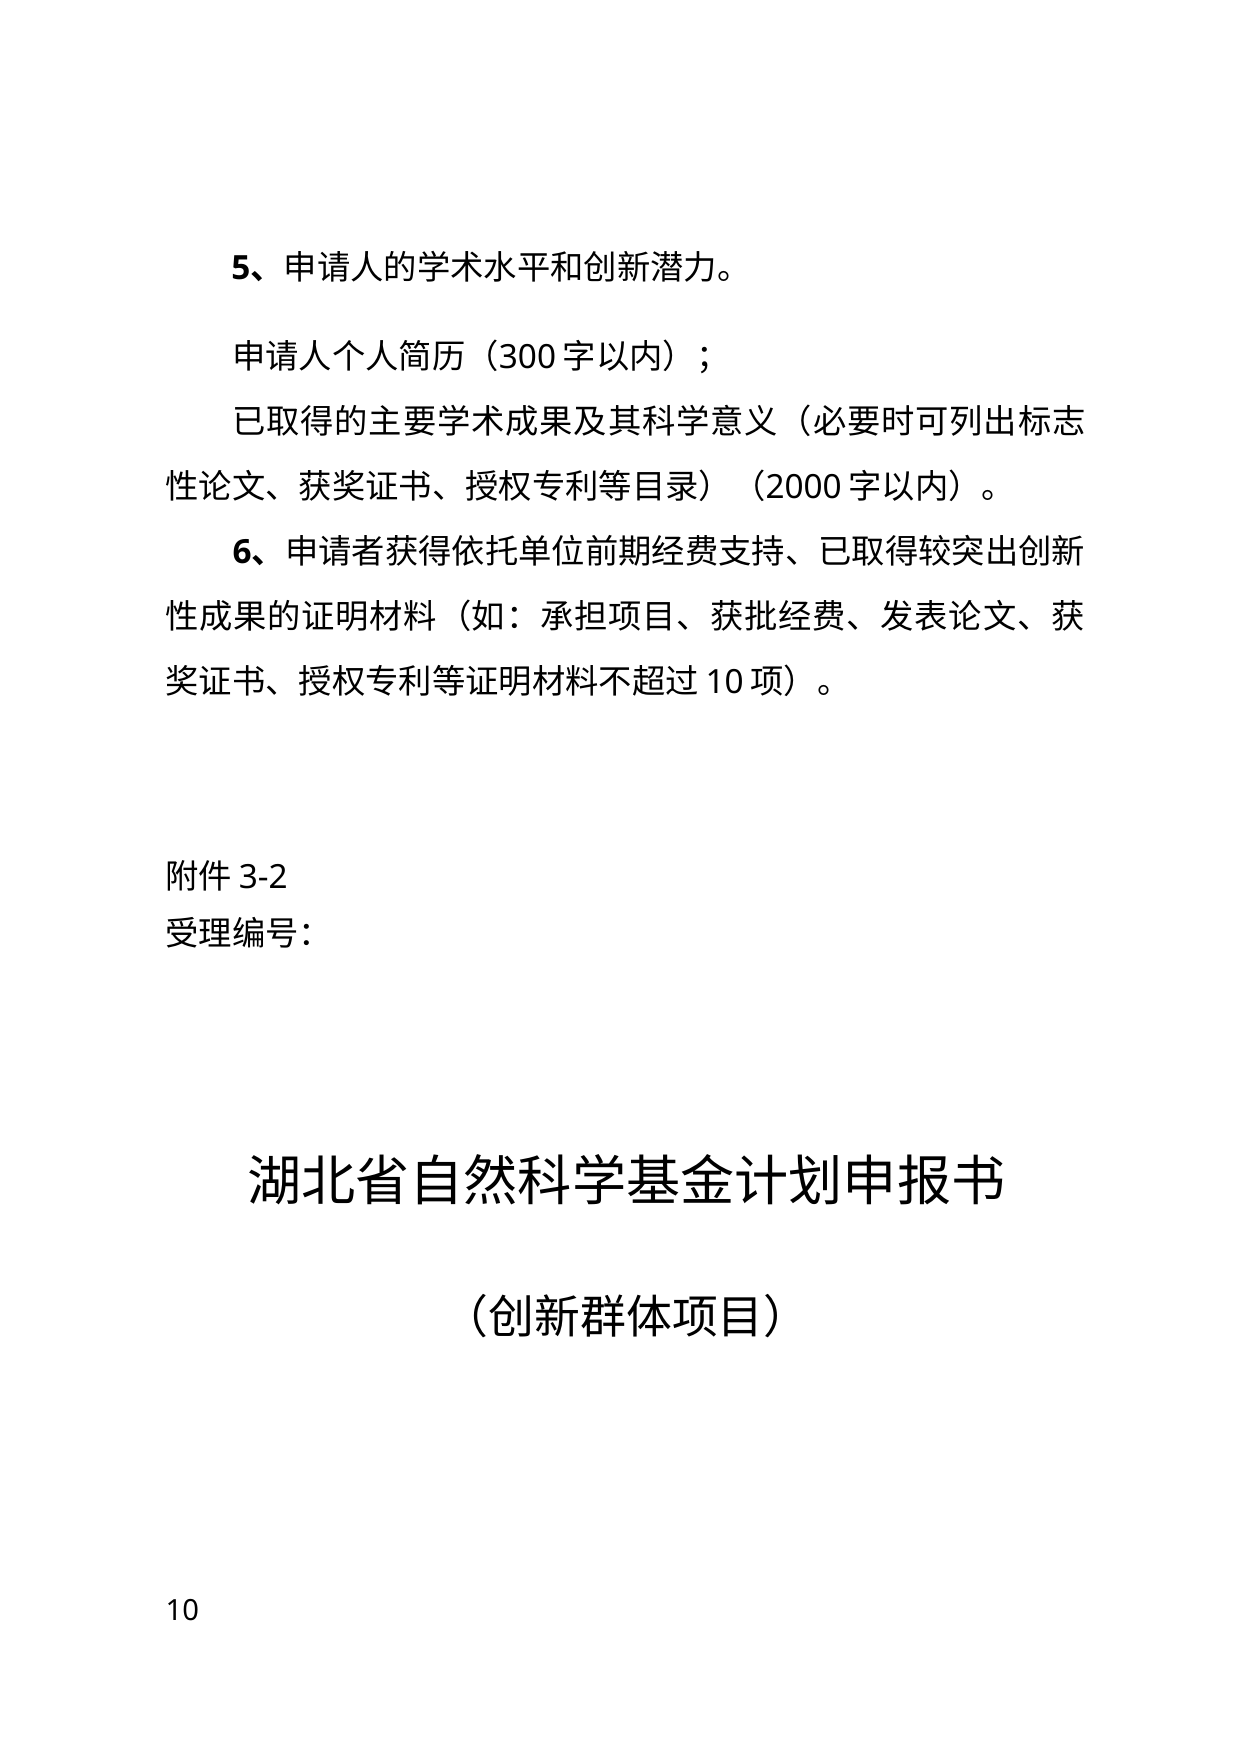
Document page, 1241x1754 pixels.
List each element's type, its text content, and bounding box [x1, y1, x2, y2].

text 申请人个人简历（300字以内）； [165, 322, 1087, 387]
text 6、申请者获得依托单位前期经费支持、已取得较突出创新性成果的证明材料（如：承担项目、获批经费、发表论文、获奖证书、授权专利等证明材料不超过10项）。 [165, 517, 1087, 712]
text 湖北省自然科学基金计划申报书 [165, 1128, 1087, 1226]
text 5、申请人的学术水平和创新潜力。 [165, 233, 1087, 298]
text （创新群体项目） [165, 1265, 1087, 1362]
text 受理编号： [165, 907, 1087, 955]
text 已取得的主要学术成果及其科学意义（必要时可列出标志性论文、获奖证书、授权专利等目录）（2000字以内）。 [165, 387, 1087, 517]
text 附件3-2 [165, 842, 1087, 907]
